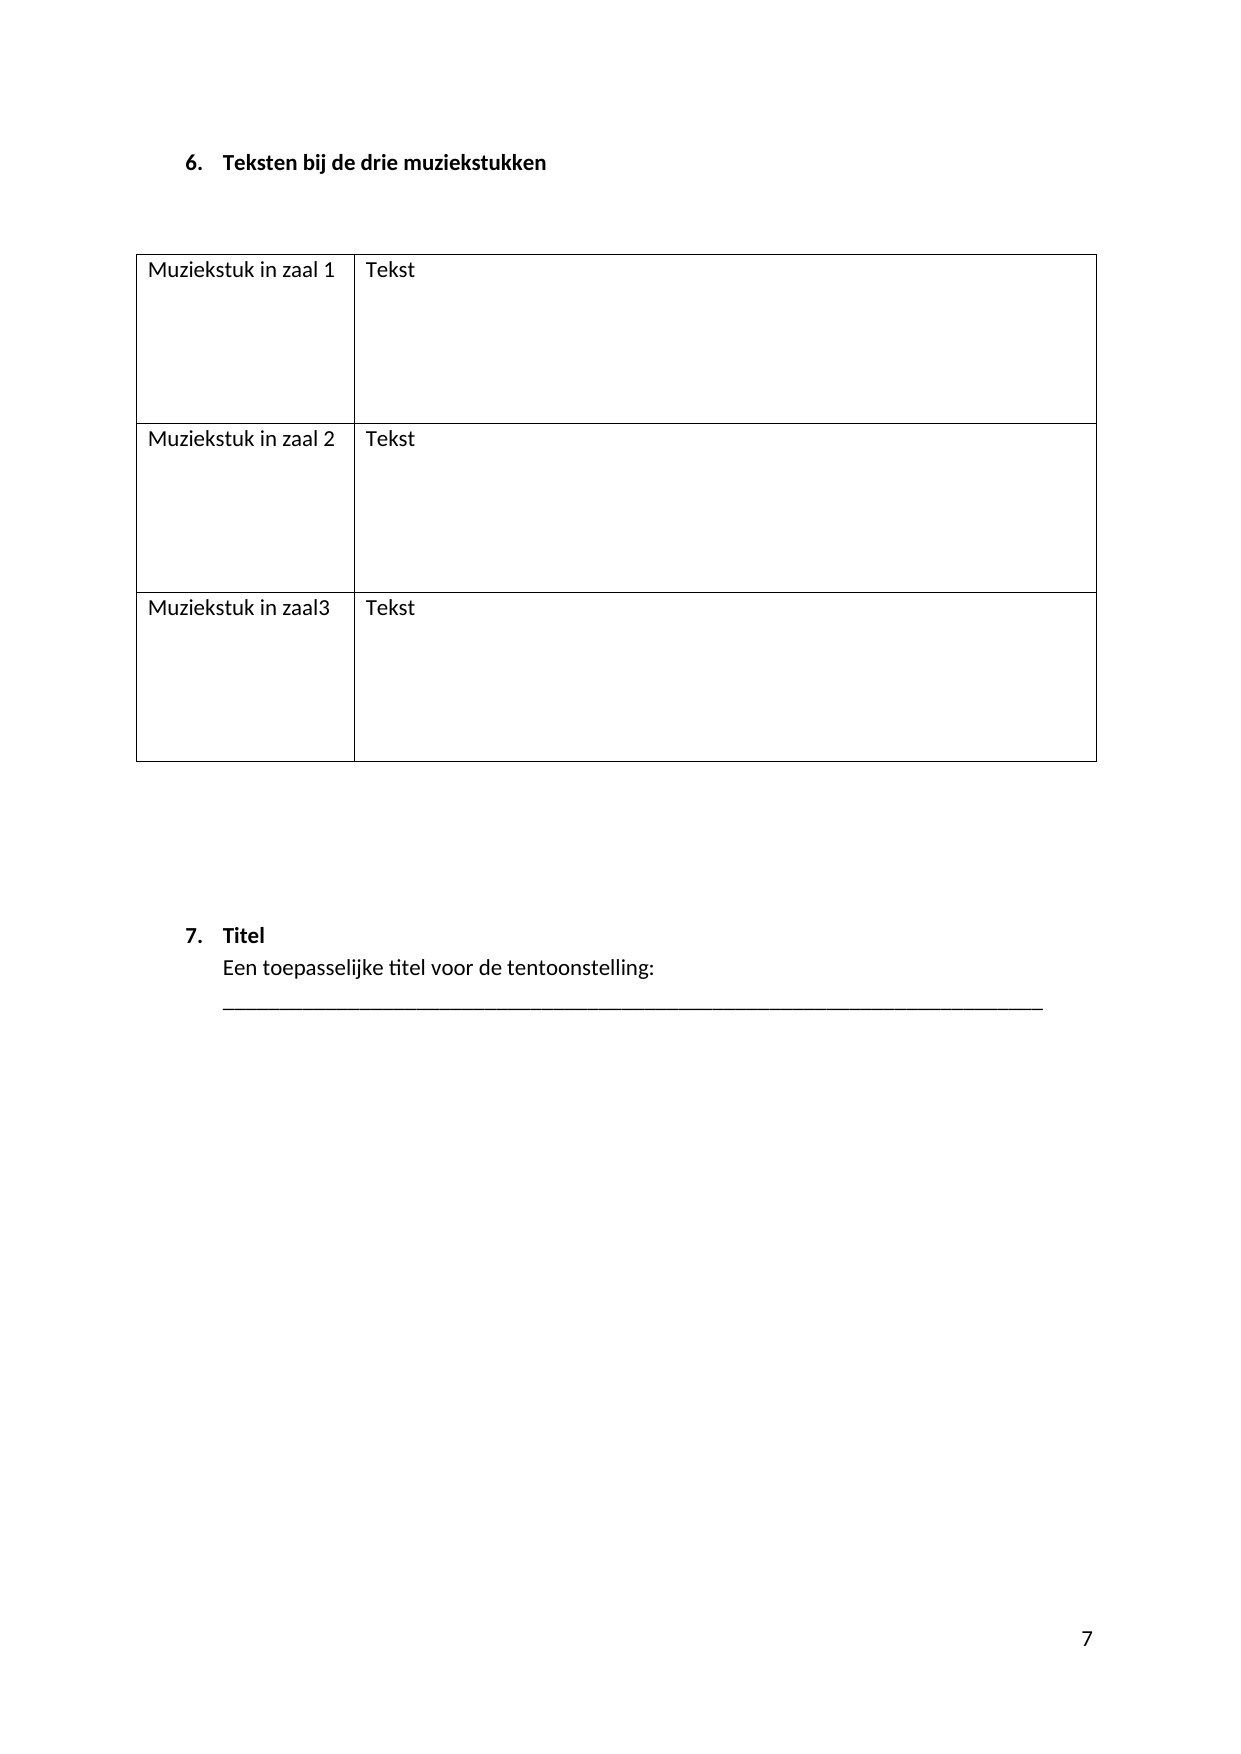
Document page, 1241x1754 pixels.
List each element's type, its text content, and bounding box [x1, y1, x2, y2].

table_header Muziekstuk in zaal 1 [137, 255, 354, 423]
table_cell Muziekstuk in zaal 2 [137, 424, 354, 592]
table_cell Tekst [355, 424, 1096, 592]
list Teksten bij de drie muziekstukken [185, 148, 1093, 176]
list ________________________________________________________________________ [223, 986, 1093, 1014]
list Titel [185, 921, 1093, 949]
table_header Tekst [355, 255, 1096, 423]
table_cell Tekst [355, 593, 1096, 761]
table_cell Muziekstuk in zaal3 [137, 593, 354, 761]
list Een toepasselijke titel voor de tentoonstelling: [223, 953, 1093, 981]
